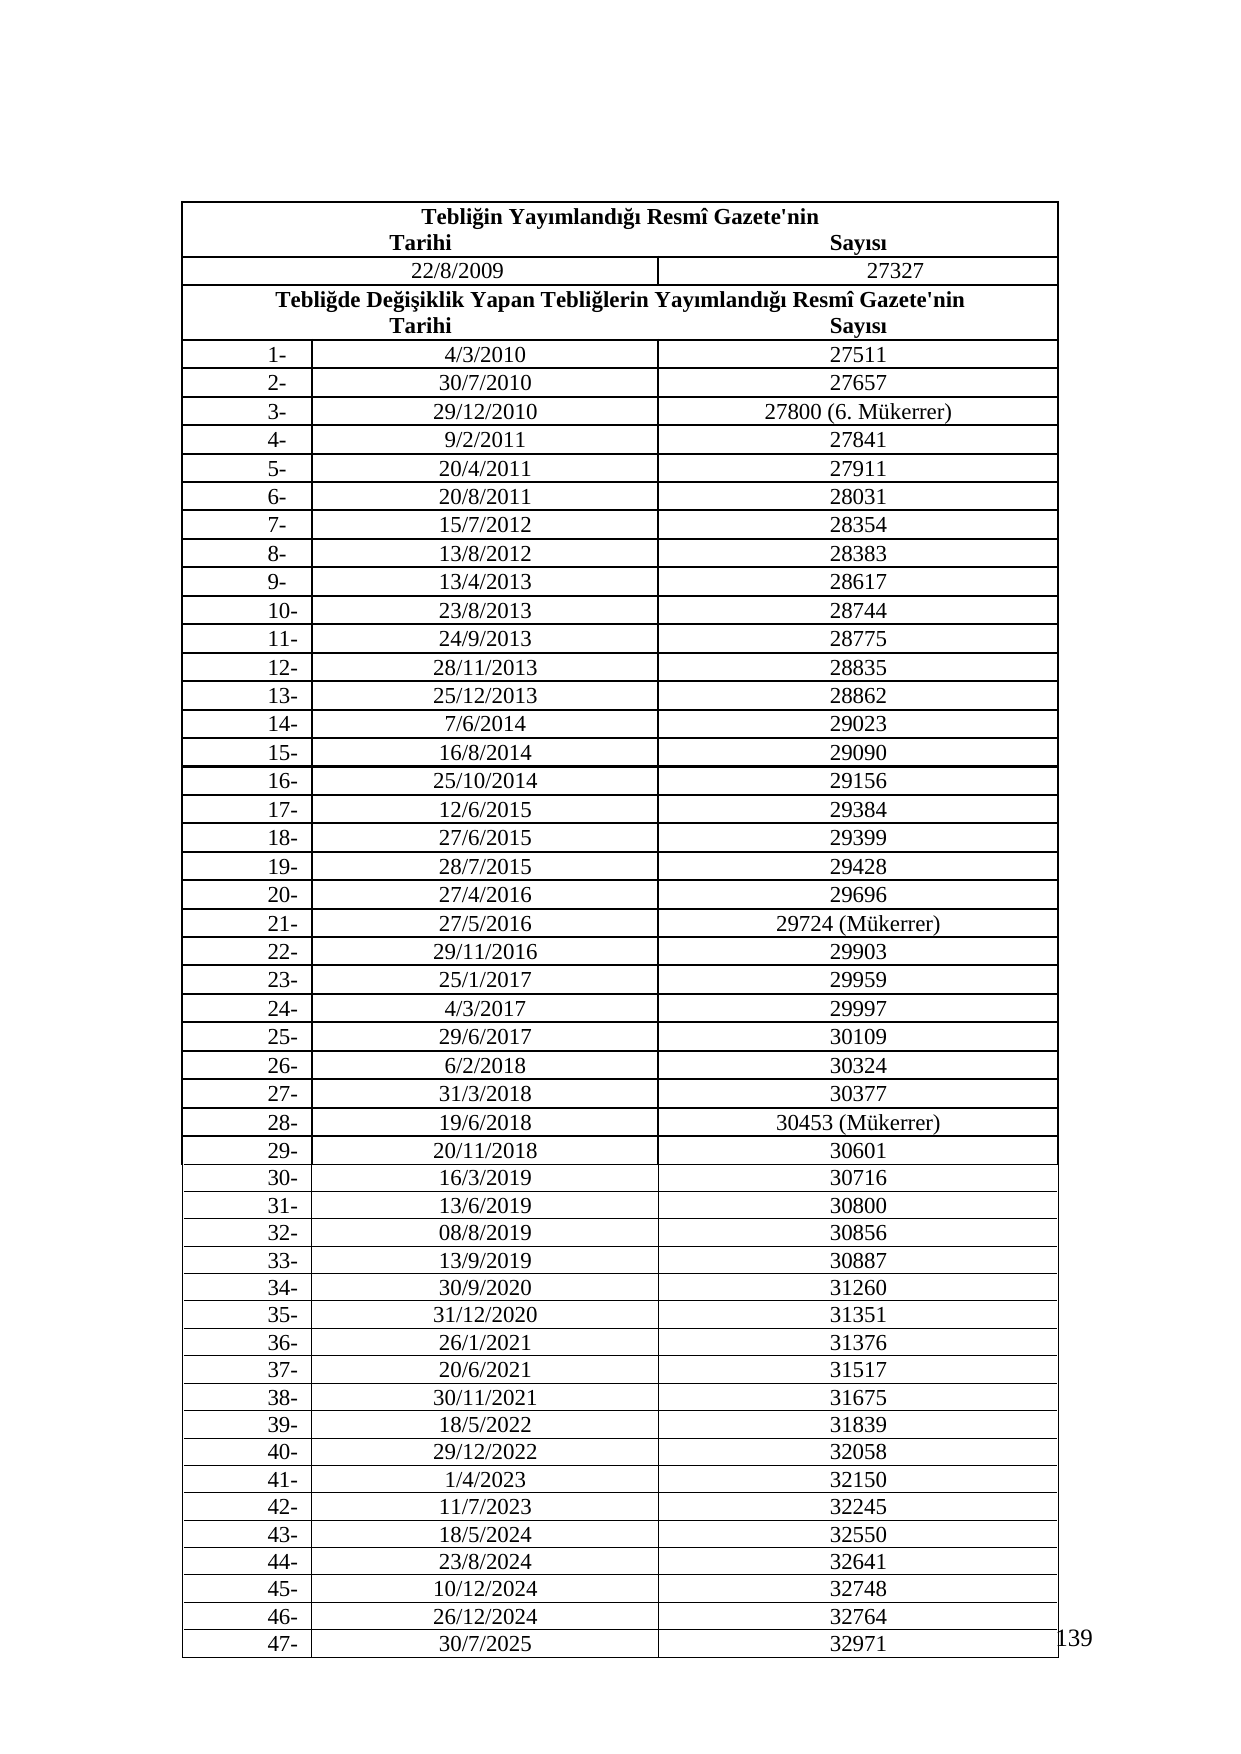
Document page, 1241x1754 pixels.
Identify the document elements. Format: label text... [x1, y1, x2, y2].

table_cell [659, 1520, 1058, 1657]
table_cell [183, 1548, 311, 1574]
table_cell 24/9/2013 [313, 625, 657, 652]
table_cell 13/8/2012 [313, 540, 657, 566]
table_cell 27511 [659, 341, 1057, 367]
table_cell 27800 (6. Mükerrer) [659, 398, 1057, 424]
table_cell 27657 [659, 369, 1057, 396]
table_cell 20- [183, 881, 311, 907]
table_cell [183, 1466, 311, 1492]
table_cell 30/7/2010 [313, 369, 657, 396]
table_cell 30856 [659, 1218, 1058, 1246]
table_cell 6- [183, 483, 311, 509]
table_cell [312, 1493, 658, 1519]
table_cell 29- [183, 1137, 311, 1163]
table_cell 9- [183, 568, 311, 595]
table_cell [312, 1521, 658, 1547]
table_cell 13/4/2013 [313, 568, 657, 595]
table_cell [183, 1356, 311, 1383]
table_cell 29724 (Mükerrer) [659, 910, 1057, 936]
table_cell 19/6/2018 [313, 1109, 657, 1135]
table_cell 35- [183, 1301, 311, 1328]
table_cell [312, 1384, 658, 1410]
table_cell 33- [183, 1247, 311, 1273]
table_cell 19- [183, 853, 311, 879]
table_cell 30716 [659, 1165, 1058, 1191]
table_cell 24- [183, 995, 311, 1021]
table_header Tebliğin Yayımlandığı Resmî Gazete'nin [183, 203, 1057, 229]
table_cell 25/1/2017 [313, 966, 657, 993]
table_cell 10- [183, 597, 311, 623]
table_cell 13/6/2019 [312, 1192, 658, 1218]
table_cell 5- [183, 455, 311, 481]
table_cell 20/8/2011 [313, 483, 657, 509]
table_cell 31351 [659, 1300, 1058, 1328]
table_cell 28354 [659, 511, 1057, 538]
table_cell 30- [183, 1165, 311, 1191]
table_cell 22/8/2009 [183, 258, 657, 284]
table_cell 14- [183, 711, 311, 737]
table_cell 29399 [659, 824, 1057, 851]
table_cell 23/8/2013 [313, 597, 657, 623]
table_cell 17- [183, 796, 311, 822]
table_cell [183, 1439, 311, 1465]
table_cell 29/11/2016 [313, 938, 657, 964]
table_cell 6/2/2018 [313, 1052, 657, 1078]
table_cell 34- [183, 1274, 311, 1300]
table_cell 27/5/2016 [313, 910, 657, 936]
table_cell 29090 [659, 739, 1057, 765]
table_cell 28617 [659, 568, 1057, 595]
table_cell 1- [183, 341, 311, 367]
table_cell 20/11/2018 [313, 1137, 657, 1163]
table_cell 28744 [659, 597, 1057, 623]
table_cell 30800 [659, 1191, 1058, 1218]
table_cell Tarihi [183, 313, 658, 339]
table_cell 28862 [659, 682, 1057, 708]
table_cell 8- [183, 540, 311, 566]
table_cell 29696 [659, 881, 1057, 907]
table_cell 29384 [659, 796, 1057, 822]
table_cell Tarihi [183, 229, 658, 256]
table_cell 29/6/2017 [313, 1023, 657, 1050]
table_cell 30109 [659, 1023, 1057, 1050]
table_cell 25- [183, 1023, 311, 1050]
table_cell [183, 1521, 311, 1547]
table_cell 29428 [659, 853, 1057, 879]
table_cell 08/8/2019 [312, 1219, 658, 1246]
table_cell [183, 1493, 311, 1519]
table_cell 31260 [659, 1273, 1058, 1300]
table_cell 27841 [659, 426, 1057, 452]
table_cell 26- [183, 1052, 311, 1078]
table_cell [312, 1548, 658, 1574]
table_cell 28775 [659, 625, 1057, 652]
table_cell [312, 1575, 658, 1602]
table_cell 30601 [659, 1137, 1057, 1163]
table_cell 4/3/2010 [313, 341, 657, 367]
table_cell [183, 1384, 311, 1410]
table_cell Sayısı [658, 313, 1057, 339]
table_cell 26/1/2021 [312, 1329, 658, 1355]
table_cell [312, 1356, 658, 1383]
table_cell 11- [183, 625, 311, 652]
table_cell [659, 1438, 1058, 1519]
table_cell 28/7/2015 [313, 853, 657, 879]
table_cell 28/11/2013 [313, 654, 657, 680]
table_cell 3- [183, 398, 311, 424]
table_cell 20/4/2011 [313, 455, 657, 481]
table_cell 29959 [659, 966, 1057, 993]
table_cell 12- [183, 654, 311, 680]
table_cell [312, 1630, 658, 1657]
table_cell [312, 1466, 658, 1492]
table_cell 31- [183, 1192, 311, 1218]
table_cell 30887 [659, 1246, 1058, 1273]
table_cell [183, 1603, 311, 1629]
table_cell 29023 [659, 711, 1057, 737]
table_cell 4- [183, 426, 311, 452]
table_cell 30377 [659, 1080, 1057, 1107]
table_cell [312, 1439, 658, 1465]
table_cell 4/3/2017 [313, 995, 657, 1021]
table_cell 29903 [659, 938, 1057, 964]
table_cell 25/12/2013 [313, 682, 657, 708]
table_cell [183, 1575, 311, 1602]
table_cell 16/8/2014 [313, 739, 657, 765]
table_cell 18- [183, 824, 311, 851]
table_cell 30324 [659, 1052, 1057, 1078]
table_cell 31/12/2020 [312, 1301, 658, 1328]
table_cell 12/6/2015 [313, 796, 657, 822]
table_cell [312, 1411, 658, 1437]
table_cell 27/6/2015 [313, 824, 657, 851]
table_cell 29156 [659, 768, 1057, 794]
table_cell 13/9/2019 [312, 1247, 658, 1273]
table_cell 31/3/2018 [313, 1080, 657, 1107]
table_cell 15- [183, 739, 311, 765]
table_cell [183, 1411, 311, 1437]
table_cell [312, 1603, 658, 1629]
table_cell Tebliğde Değişiklik Yapan Tebliğlerin Yayımlandığı Resmî Gazete'nin [183, 286, 1057, 312]
table_cell Sayısı [658, 229, 1057, 256]
table_cell 13- [183, 682, 311, 708]
table_cell 22- [183, 938, 311, 964]
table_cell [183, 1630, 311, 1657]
table_cell 27911 [659, 455, 1057, 481]
table_cell 21- [183, 910, 311, 936]
table_cell 7- [183, 511, 311, 538]
table_cell 27327 [659, 258, 1057, 284]
table_cell 30453 (Mükerrer) [659, 1109, 1057, 1135]
table_cell 28383 [659, 540, 1057, 566]
table_cell 23- [183, 966, 311, 993]
table_cell 25/10/2014 [313, 768, 657, 794]
table_cell 16/3/2019 [312, 1165, 658, 1191]
table_cell 29/12/2010 [313, 398, 657, 424]
table_cell 27/4/2016 [313, 881, 657, 907]
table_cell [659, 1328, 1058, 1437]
table_cell 29997 [659, 995, 1057, 1021]
table_cell 28031 [659, 483, 1057, 509]
table_cell 7/6/2014 [313, 711, 657, 737]
table_cell 28- [183, 1109, 311, 1135]
table_cell 9/2/2011 [313, 426, 657, 452]
table_cell 36- [183, 1329, 311, 1355]
table_cell 28835 [659, 654, 1057, 680]
table_cell 2- [183, 369, 311, 396]
table_cell 30/9/2020 [312, 1274, 658, 1300]
table_cell 15/7/2012 [313, 511, 657, 538]
table_cell 16- [183, 768, 311, 794]
table_cell 32- [183, 1219, 311, 1246]
table_cell 27- [183, 1080, 311, 1107]
